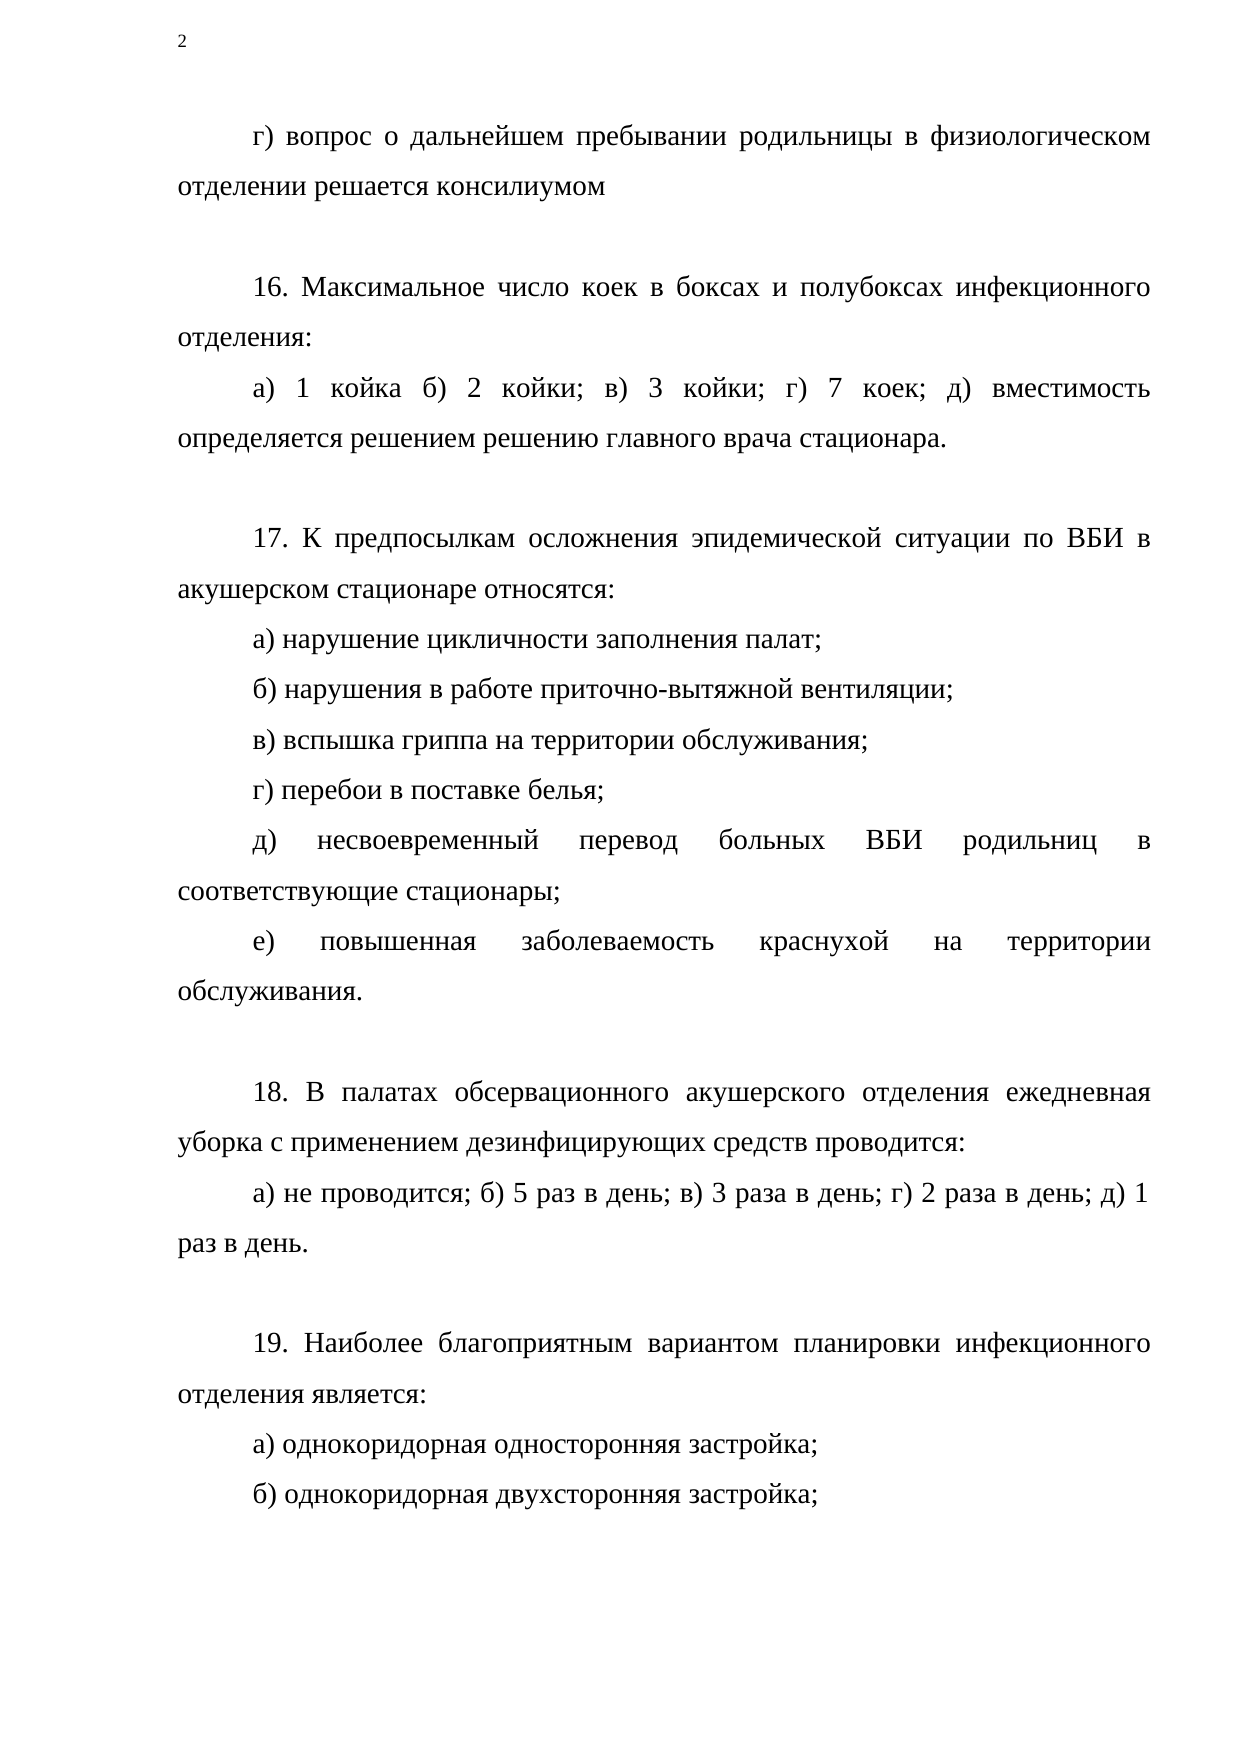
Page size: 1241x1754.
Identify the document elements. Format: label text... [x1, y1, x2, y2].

text г) вопрос о дальнейшем пребывании родильницы в физиологическом отделении решается консилиумом [177, 118, 1152, 202]
text а) нарушение цикличности заполнения палат; [177, 621, 1152, 655]
text а) однокоридорная односторонняя застройка; [177, 1426, 1152, 1460]
text г) перебои в поставке белья; [177, 772, 1152, 806]
text в) вспышка гриппа на территории обслуживания; [177, 722, 1152, 755]
text д) несвоевременный перевод больных ВБИ родильниц в соответствующие стационары; [177, 822, 1152, 906]
text б) однокоридорная двухсторонняя застройка; [177, 1477, 1152, 1510]
text 19. Наиболее благоприятным вариантом планировки инфекционного отделения является: [177, 1326, 1152, 1409]
text 18. В палатах обсервационного акушерского отделения ежедневная уборка с применением дезинфицирующих средств проводится: [177, 1074, 1152, 1158]
text а) не проводится; б) 5 раз в день; в) 3 раза в день; г) 2 раза в день; д) 1 раз в день. [177, 1175, 1152, 1258]
text а) 1 койка б) 2 койки; в) 3 койки; г) 7 коек; д) вместимость определяется решением решению главного врача стационара. [177, 370, 1152, 453]
text 17. К предпосылкам осложнения эпидемической ситуации по ВБИ в акушерском стационаре относятся: [177, 521, 1152, 604]
text е) повышенная заболеваемость краснухой на территории обслуживания. [177, 923, 1152, 1007]
text б) нарушения в работе приточно-вытяжной вентиляции; [177, 672, 1152, 705]
text 16. Максимальное число коек в боксах и полубоксах инфекционного отделения: [177, 269, 1152, 353]
